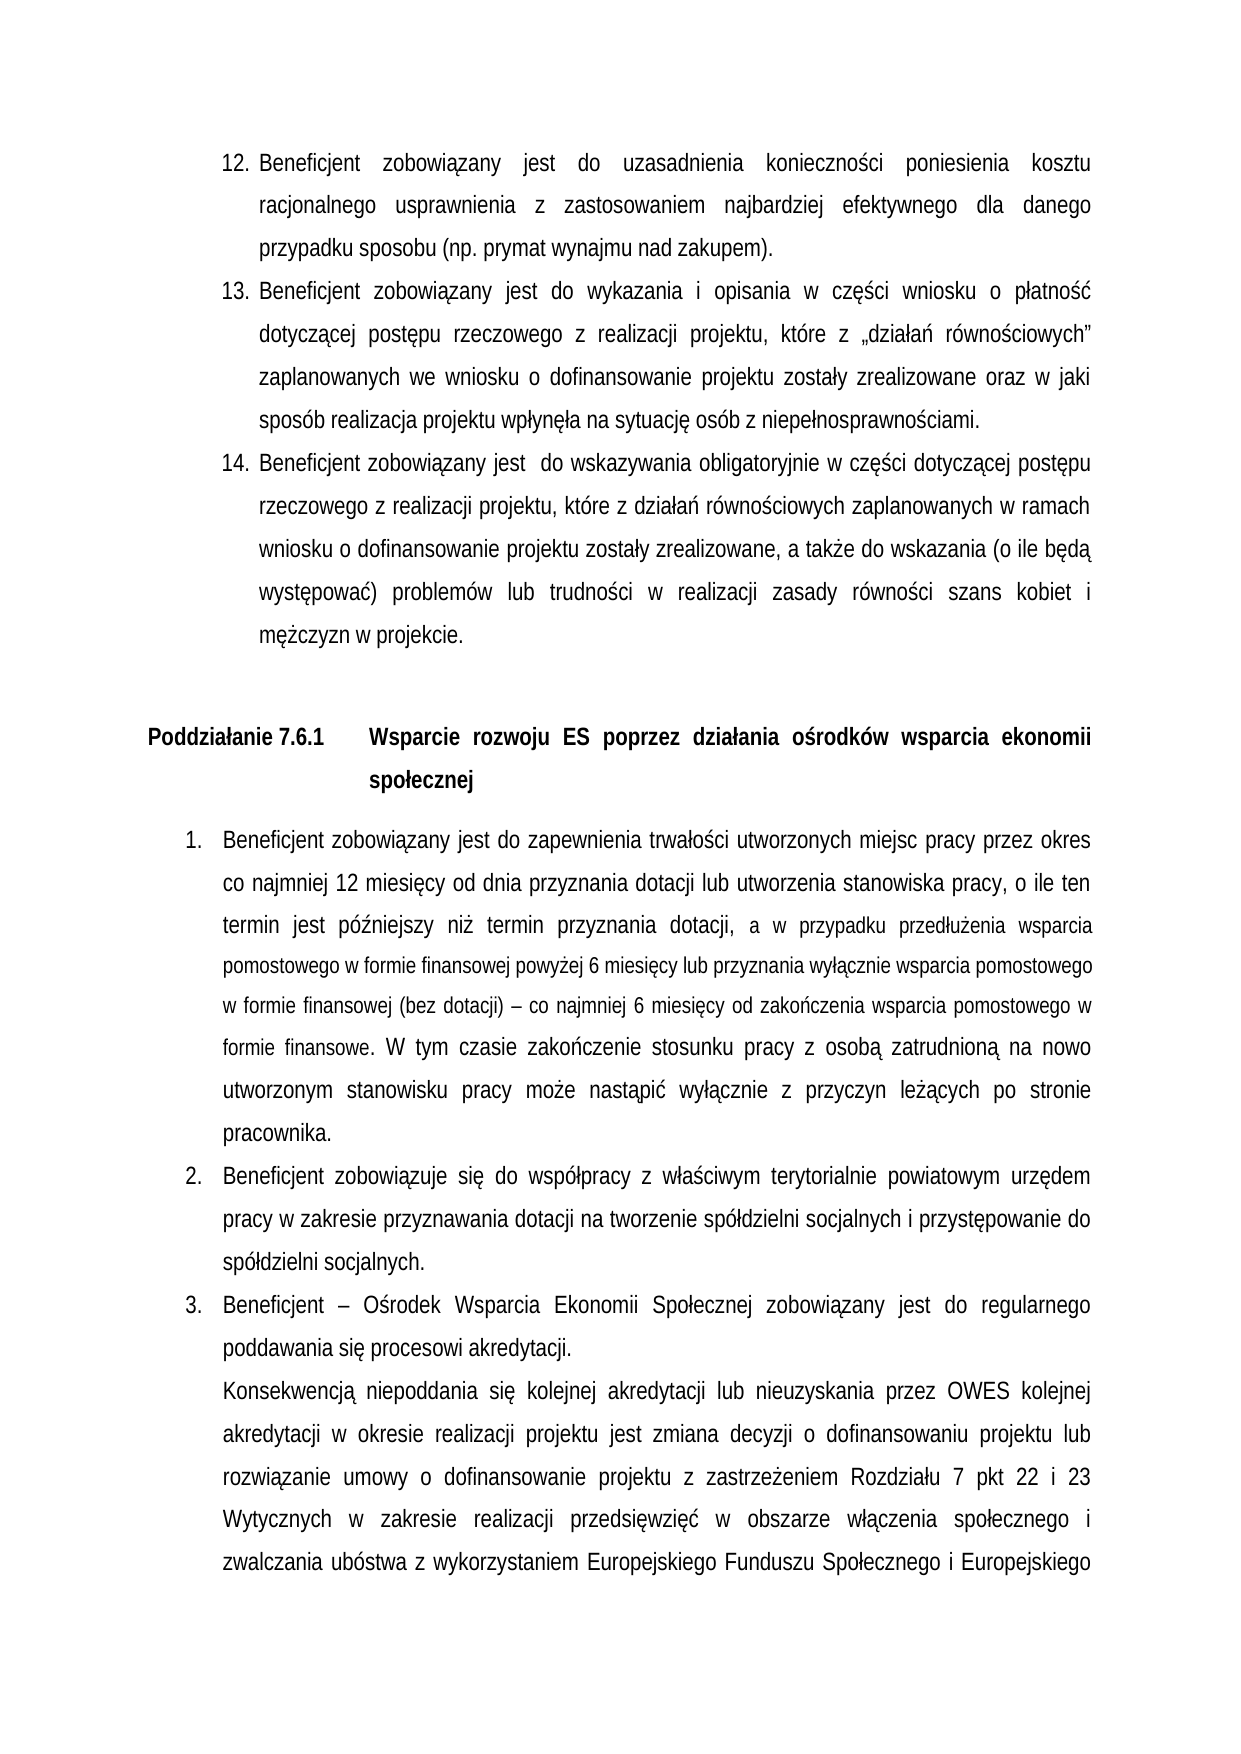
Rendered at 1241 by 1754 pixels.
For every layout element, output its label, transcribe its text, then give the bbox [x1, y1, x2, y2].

list Beneficjent zobowiązuje się do współpracy z właściwym terytorialnie powiatowym urzędem pracy w zakresie przyznawania dotacji na tworzenie spółdzielni socjalnych i przystępowanie do spółdzielni socjalnych. [185, 1161, 1093, 1276]
list Beneficjent zobowiązany jest do zapewnienia trwałości utworzonych miejsc pracy przez okres co najmniej 12 miesięcy od dnia przyznania dotacji lub utworzenia stanowiska pracy, o ile ten termin jest późniejszy niż termin przyznania dotacji, a w przypadku przedłużenia wsparcia pomostowego w formie finansowej powyżej 6 miesięcy lub przyznania wyłącznie wsparcia pomostowego w formie finansowej (bez dotacji) – co najmniej 6 miesięcy od zakończenia wsparcia pomostowego w formie finansowe. W tym czasie zakończenie stosunku pracy z osobą zatrudnioną na nowo utworzonym stanowisku pracy może nastąpić wyłącznie z przyczyn leżących po stronie pracownika. [185, 825, 1093, 1147]
list Beneficjent zobowiązany jest do wykazania i opisania w części wniosku o płatność dotyczącej postępu rzeczowego z realizacji projektu, które z „działań równościowych” zaplanowanych we wniosku o dofinansowanie projektu zostały zrealizowane oraz w jaki sposób realizacja projektu wpłynęła na sytuację osób z niepełnosprawnościami. [221, 276, 1093, 434]
list Beneficjent – Ośrodek Wsparcia Ekonomii Społecznej zobowiązany jest do regularnego poddawania się procesowi akredytacji. [185, 1290, 1093, 1361]
text Poddziałanie 7.6.1 Wsparcie rozwoju ES poprzez działania ośrodków wsparcia ekonomii społecznej [148, 722, 1093, 794]
list Beneficjent zobowiązany jest do uzasadnienia konieczności poniesienia kosztu racjonalnego usprawnienia z zastosowaniem najbardziej efektywnego dla danego przypadku sposobu (np. prymat wynajmu nad zakupem). [221, 148, 1093, 262]
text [223, 1376, 1093, 1576]
list Beneficjent zobowiązany jest do wskazywania obligatoryjnie w części dotyczącej postępu rzeczowego z realizacji projektu, które z działań równościowych zaplanowanych w ramach wniosku o dofinansowanie projektu zostały zrealizowane, a także do wskazania (o ile będą występować) problemów lub trudności w realizacji zasady równości szans kobiet i mężczyzn w projekcie. [221, 448, 1093, 648]
